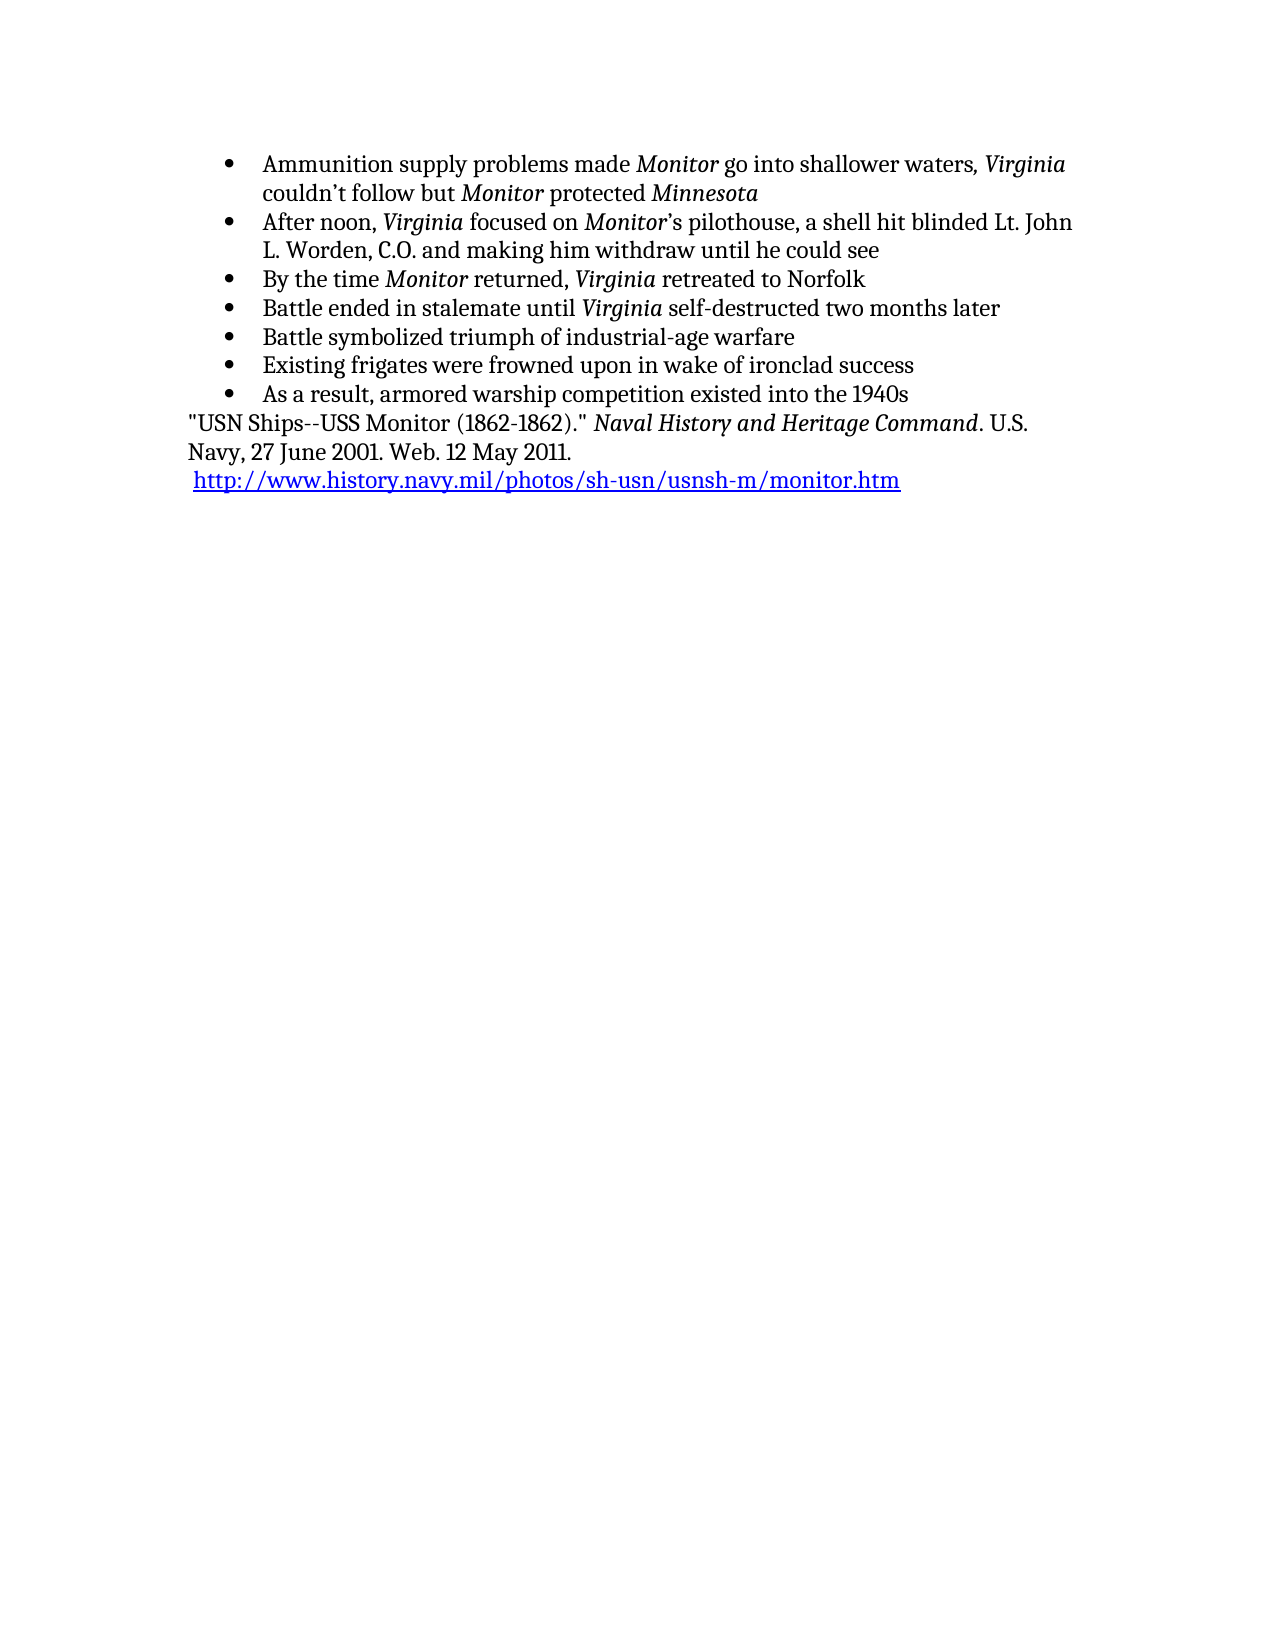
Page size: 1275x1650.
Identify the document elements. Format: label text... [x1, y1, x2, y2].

list Existing frigates were frowned upon in wake of ironclad success [225, 351, 1087, 380]
list Ammunition supply problems made Monitor go into shallower waters, Virginia couldn’t follow but Monitor protected Minnesota [225, 150, 1087, 207]
text "USN Ships--USS Monitor (1862-1862)." Naval History and Heritage Command. U.S. Navy, 27 June 2001. Web. 12 May 2011. [187, 409, 1087, 466]
list Battle symbolized triumph of industrial-age warfare [225, 322, 1087, 351]
list After noon, Virginia focused on Monitor’s pilothouse, a shell hit blinded Lt. John L. Worden, C.O. and making him withdraw until he could see [225, 207, 1087, 265]
list As a result, armored warship competition existed into the 1940s [225, 380, 1087, 409]
text http://www.history.navy.mil/photos/sh-usn/usnsh-m/monitor.htm [187, 466, 1087, 495]
list Battle ended in stalemate until Virginia self-destructed two months later [225, 294, 1087, 322]
list By the time Monitor returned, Virginia retreated to Norfolk [225, 265, 1087, 294]
